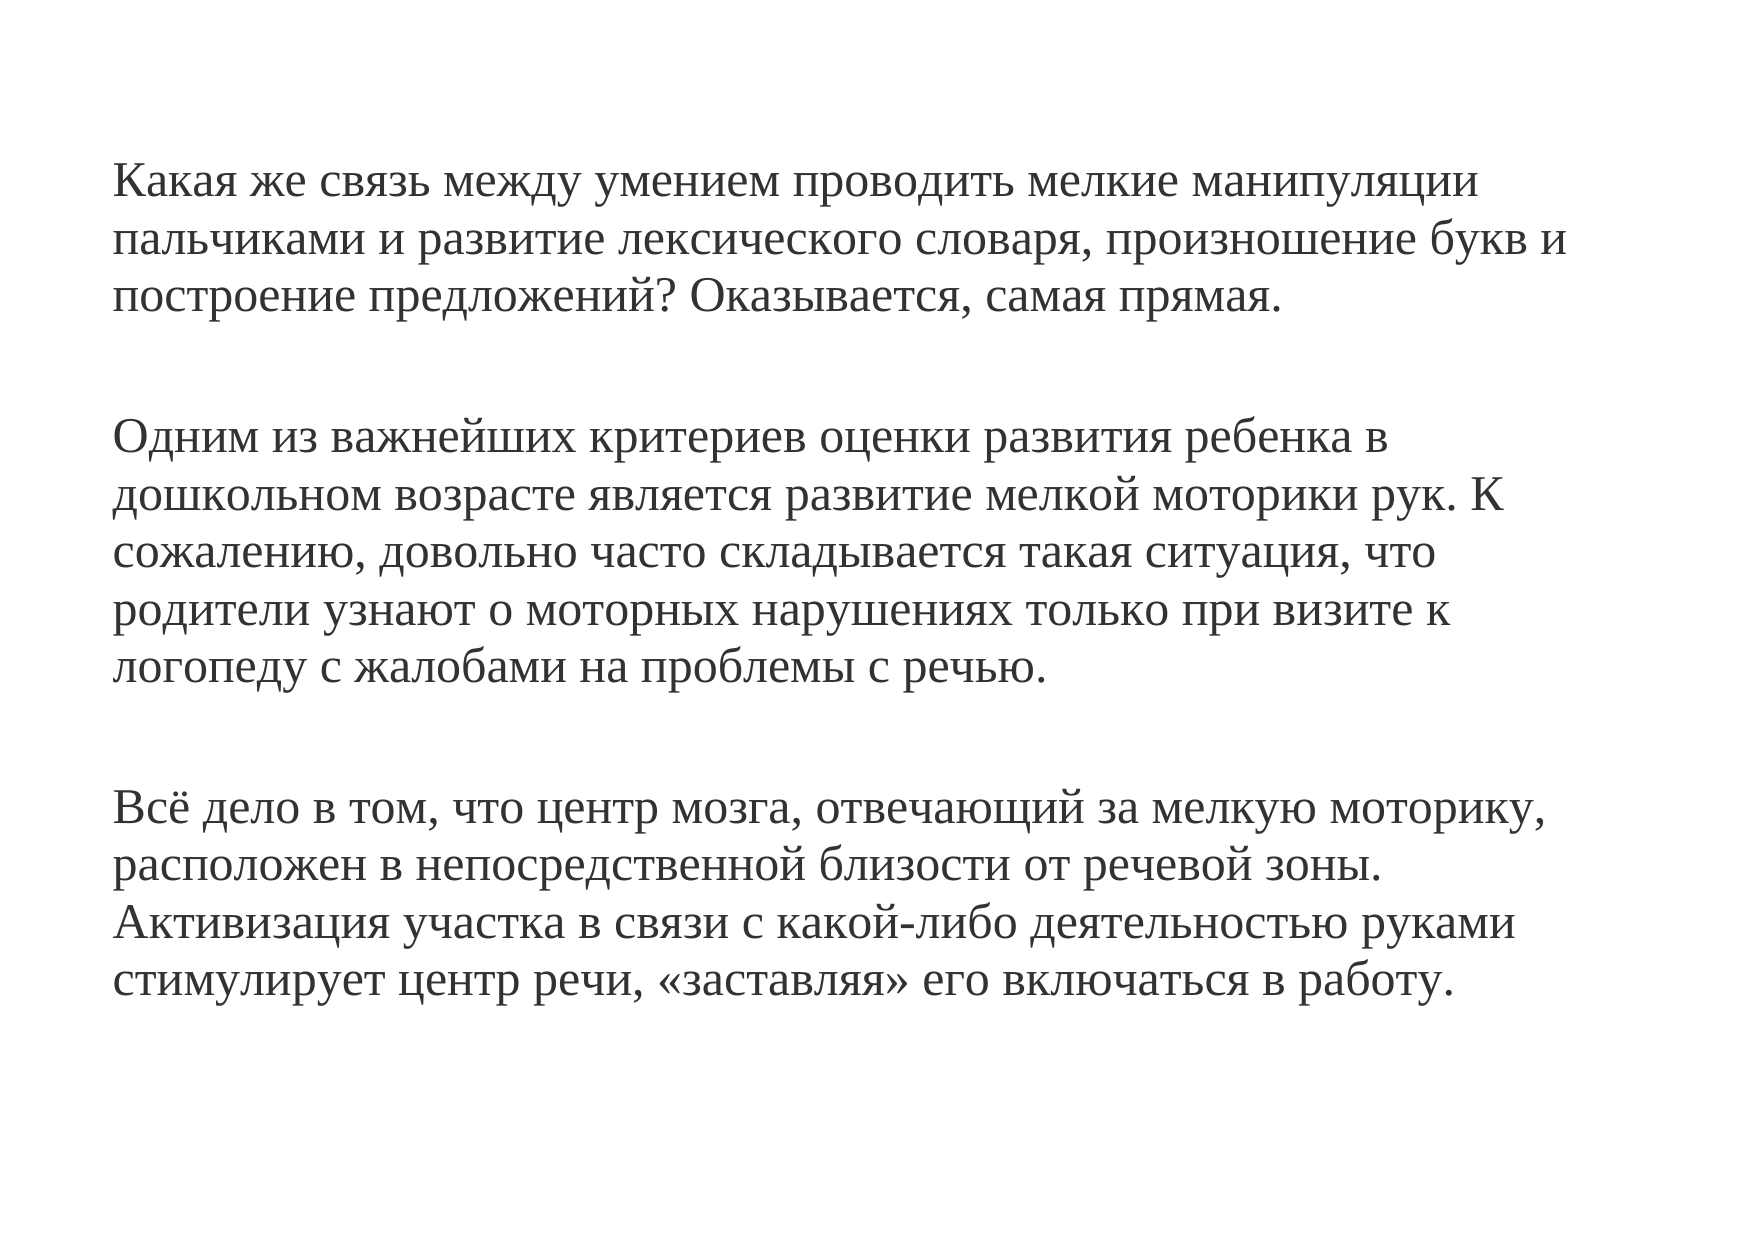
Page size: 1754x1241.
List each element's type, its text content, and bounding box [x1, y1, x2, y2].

text Одним из важнейших критериев оценки развития ребенка в дошкольном возрасте является развитие мелкой моторики рук. К сожалению, довольно часто складывается такая ситуация, что родители узнают о моторных нарушениях только при визите к логопеду с жалобами на проблемы с речью. [112, 406, 1641, 693]
text Всё дело в том, что центр мозга, отвечающий за мелкую моторику, расположен в непосредственной близости от речевой зоны. Активизация участка в связи с какой-либо деятельностью руками стимулирует центр речи, «заставляя» его включаться в работу. [112, 777, 1641, 1007]
text Какая же связь между умением проводить мелкие манипуляции пальчиками и развитие лексического словаря, произношение букв и построение предложений? Оказывается, самая прямая. [112, 150, 1641, 322]
